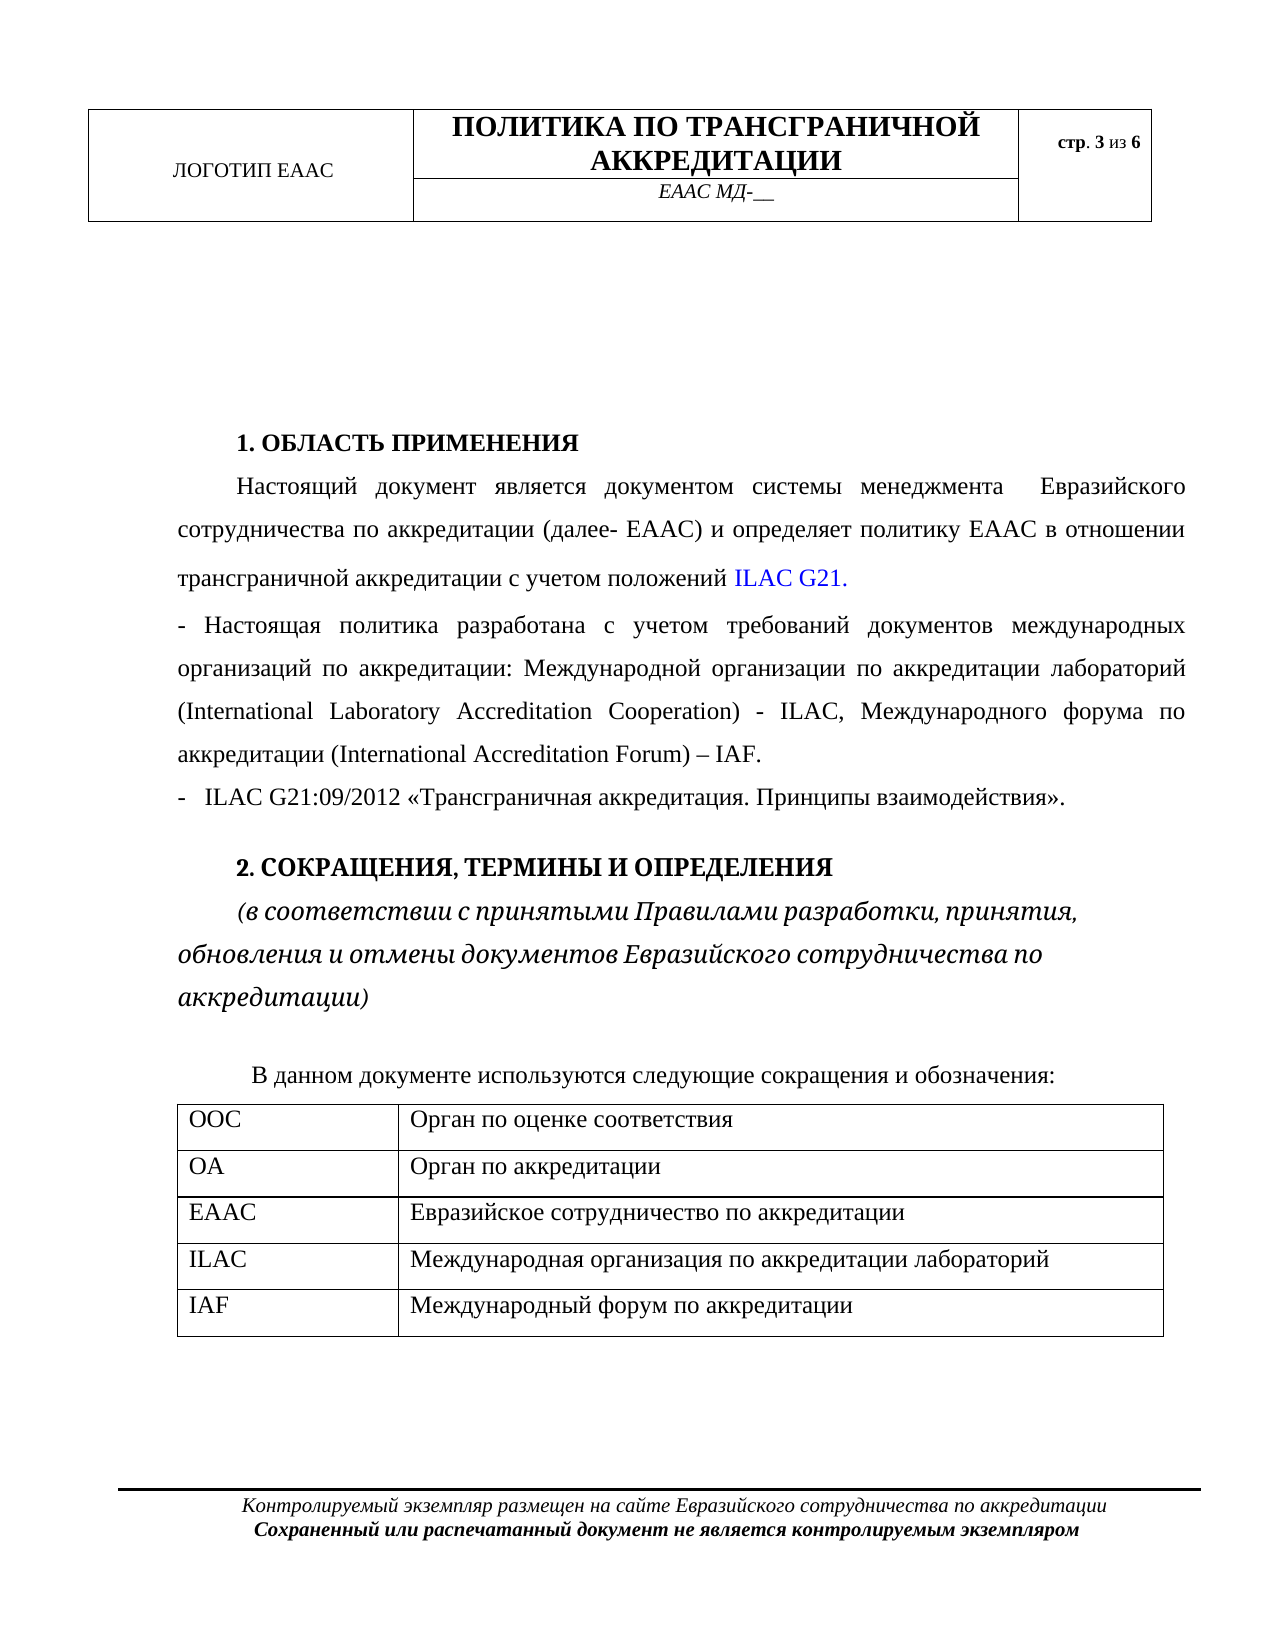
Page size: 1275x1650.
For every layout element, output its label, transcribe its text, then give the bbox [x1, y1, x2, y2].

text 1. ОБЛАСТЬ ПРИМЕНЕНИЯ [177, 428, 1186, 457]
subtitle 2. СОКРАЩЕНИЯ, ТЕРМИНЫ И ОПРЕДЕЛЕНИЯ [177, 854, 1186, 883]
table_cell Международный форум по аккредитации [399, 1290, 1163, 1336]
table_cell ОА [178, 1151, 398, 1196]
text В данном документе используются следующие сокращения и обозначения: [177, 1060, 1186, 1089]
subtitle (в соответствии с принятыми Правилами разработки, принятия, обновления и отмены документов Евразийского сотрудничества по аккредитации) [177, 897, 1186, 1012]
table_cell IAF [178, 1290, 398, 1336]
text - Настоящая политика разработана с учетом требований документов международных организаций по аккредитации: Международной организации по аккредитации лабораторий (International Laboratory Accreditation Cooperation) - ILAC, Международного форума по аккредитации (International Accreditation Forum) – IAF. [177, 610, 1186, 768]
table_cell Орган по аккредитации [399, 1151, 1163, 1196]
table_cell ILAC [178, 1244, 398, 1289]
text Настоящий документ является документом системы менеджмента Евразийского сотрудничества по аккредитации (далее- EAAC) и определяет политику EAAC в отношении трансграничной аккредитации с учетом положений ILAC G21. [177, 471, 1186, 593]
text - ILAC G21:09/2012 «Трансграничная аккредитация. Принципы взаимодействия». [177, 782, 1186, 811]
table_cell Международная организация по аккредитации лабораторий [399, 1244, 1163, 1289]
table_header ООС [178, 1105, 398, 1150]
table_cell EAAC [178, 1198, 398, 1243]
table_header Орган по оценке соответствия [399, 1105, 1163, 1150]
table_cell Евразийское сотрудничество по аккредитации [399, 1198, 1163, 1243]
